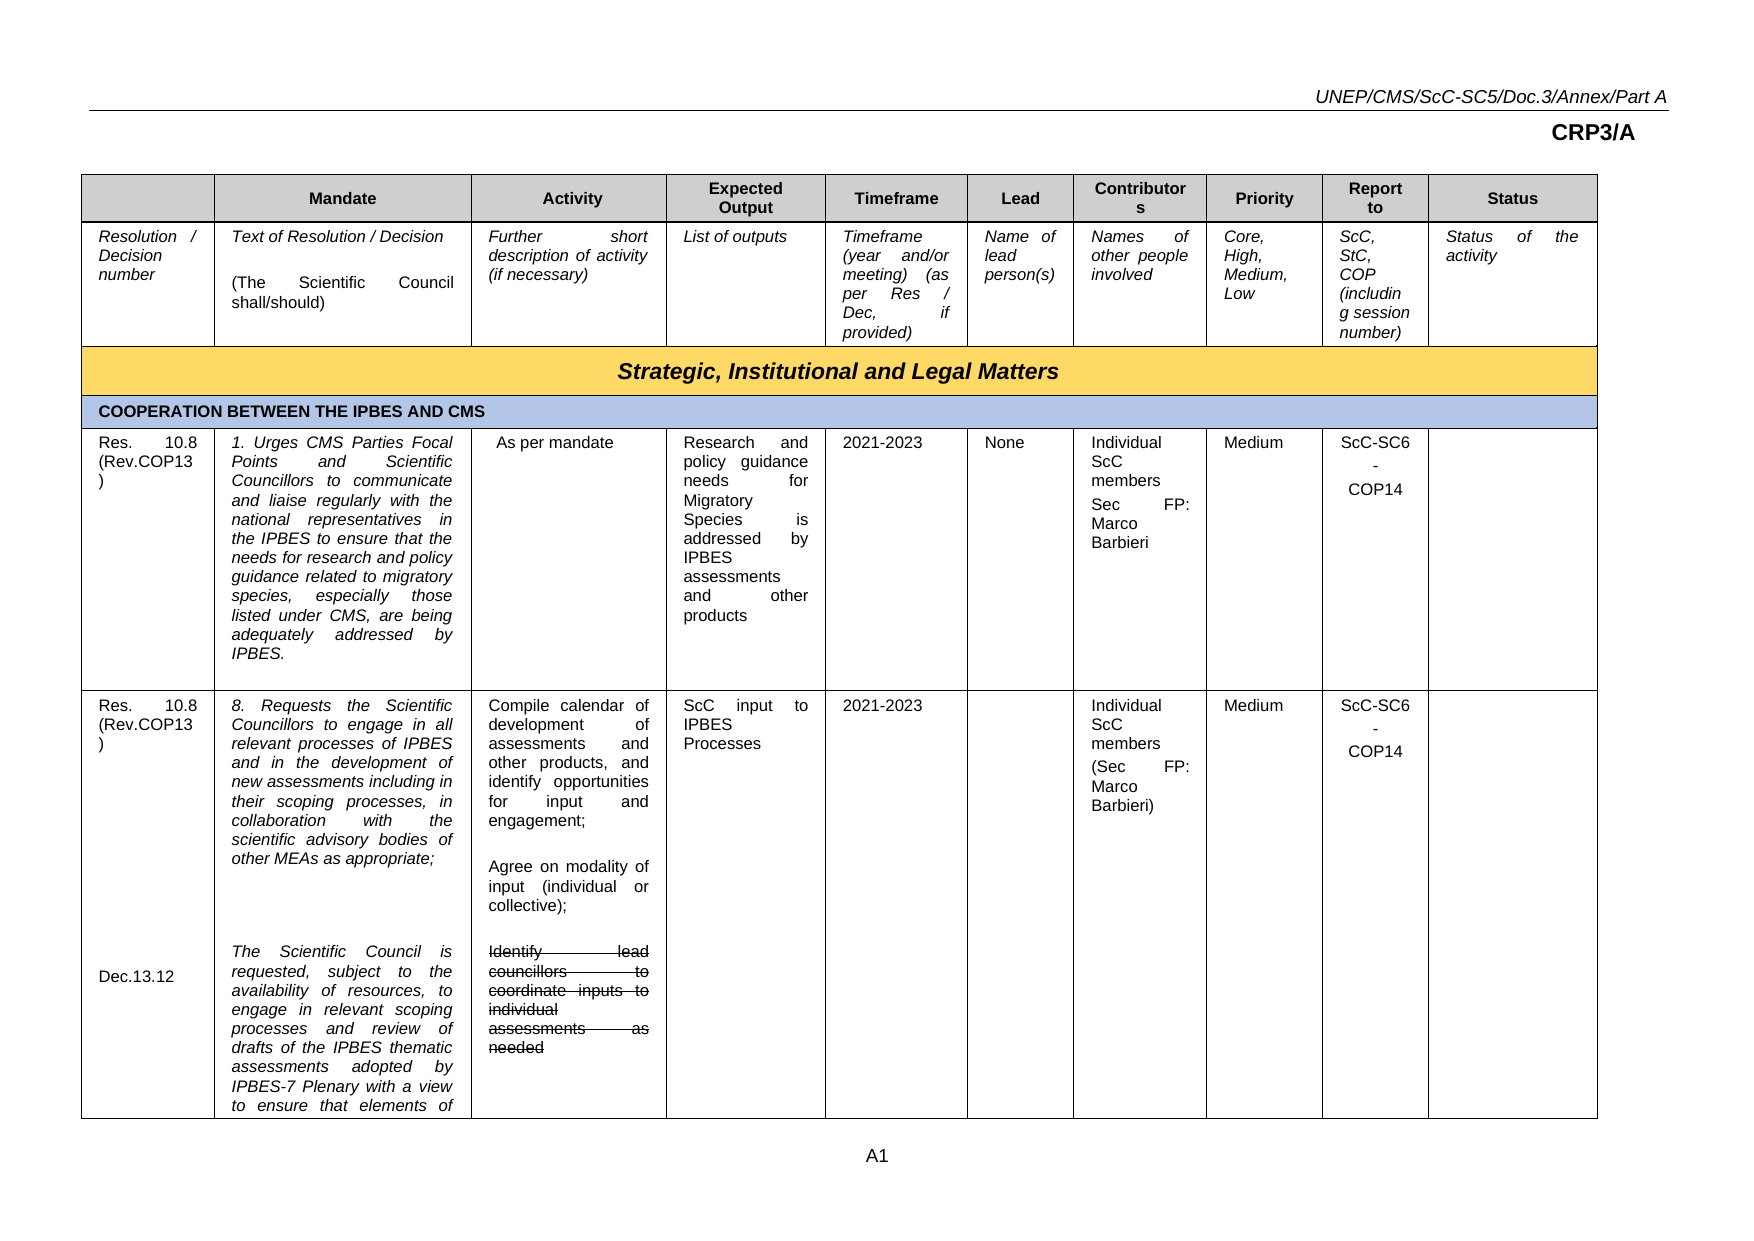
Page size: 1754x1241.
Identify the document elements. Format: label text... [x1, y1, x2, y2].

table_cell ScC-SC6 - COP14 [1323, 429, 1428, 690]
table_cell As per mandate [472, 429, 666, 690]
table_header Expected Output [667, 175, 825, 221]
table_cell Name of lead person(s) [968, 223, 1073, 346]
table_cell [1429, 429, 1597, 690]
table_cell Individual ScC members Sec FP: Marco Barbieri [1074, 429, 1206, 690]
table_header Status [1429, 175, 1597, 221]
table_header Contributors [1074, 175, 1206, 221]
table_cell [1074, 691, 1206, 1118]
table_cell Strategic, Institutional and Legal Matters [82, 347, 1597, 395]
table_cell 2021-2023 [826, 691, 967, 1118]
text CRP3/A [118, 118, 1635, 145]
table_cell ScC-SC6 - COP14 [1323, 691, 1428, 1118]
table_header Lead [968, 175, 1073, 221]
table_cell Further short description of activity (if necessary) [472, 223, 666, 346]
table_header Mandate [215, 175, 471, 221]
table_cell Medium [1207, 691, 1322, 1118]
table_cell Timeframe (year and/or meeting) (as per Res / Dec, if provided) [826, 223, 967, 346]
table_cell Res. 10.8 (Rev.COP13) [82, 429, 214, 690]
table_cell Research and policy guidance needs for Migratory Species is addressed by IPBES assessments and other products [667, 429, 825, 690]
table_cell Status of the activity [1429, 223, 1597, 346]
table_cell ScC, StC, COP (including session number) [1323, 223, 1428, 346]
table_header [82, 175, 214, 221]
table_cell 1. Urges CMS Parties Focal Points and Scientific Councillors to communicate and liaise regularly with the national representatives in the IPBES to ensure that the needs for research and policy guidance related to migratory species, especially those listed under CMS, are being adequately addressed by IPBES. [215, 429, 471, 690]
table_cell Medium [1207, 429, 1322, 690]
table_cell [472, 691, 666, 1118]
table_cell Text of Resolution / Decision (The Scientific Council shall/should) [215, 223, 471, 346]
table_cell Res. 10.8 (Rev.COP13) Dec.13.12 [82, 691, 214, 1118]
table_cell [215, 691, 471, 1118]
table_header Activity [472, 175, 666, 221]
table_header Report to [1323, 175, 1428, 221]
table_cell [1429, 691, 1597, 1118]
table_cell Core, High, Medium, Low [1207, 223, 1322, 346]
table_cell [968, 691, 1073, 1118]
table_cell Names of other people involved [1074, 223, 1206, 346]
table_header Priority [1207, 175, 1322, 221]
table_cell 2021-2023 [826, 429, 967, 690]
table_header Timeframe [826, 175, 967, 221]
table_cell List of outputs [667, 223, 825, 346]
table_cell COOPERATION BETWEEN THE IPBES AND CMS [82, 396, 1597, 428]
table_cell Resolution / Decision number [82, 223, 214, 346]
table_cell None [968, 429, 1073, 690]
table_cell ScC input to IPBES Processes [667, 691, 825, 1118]
